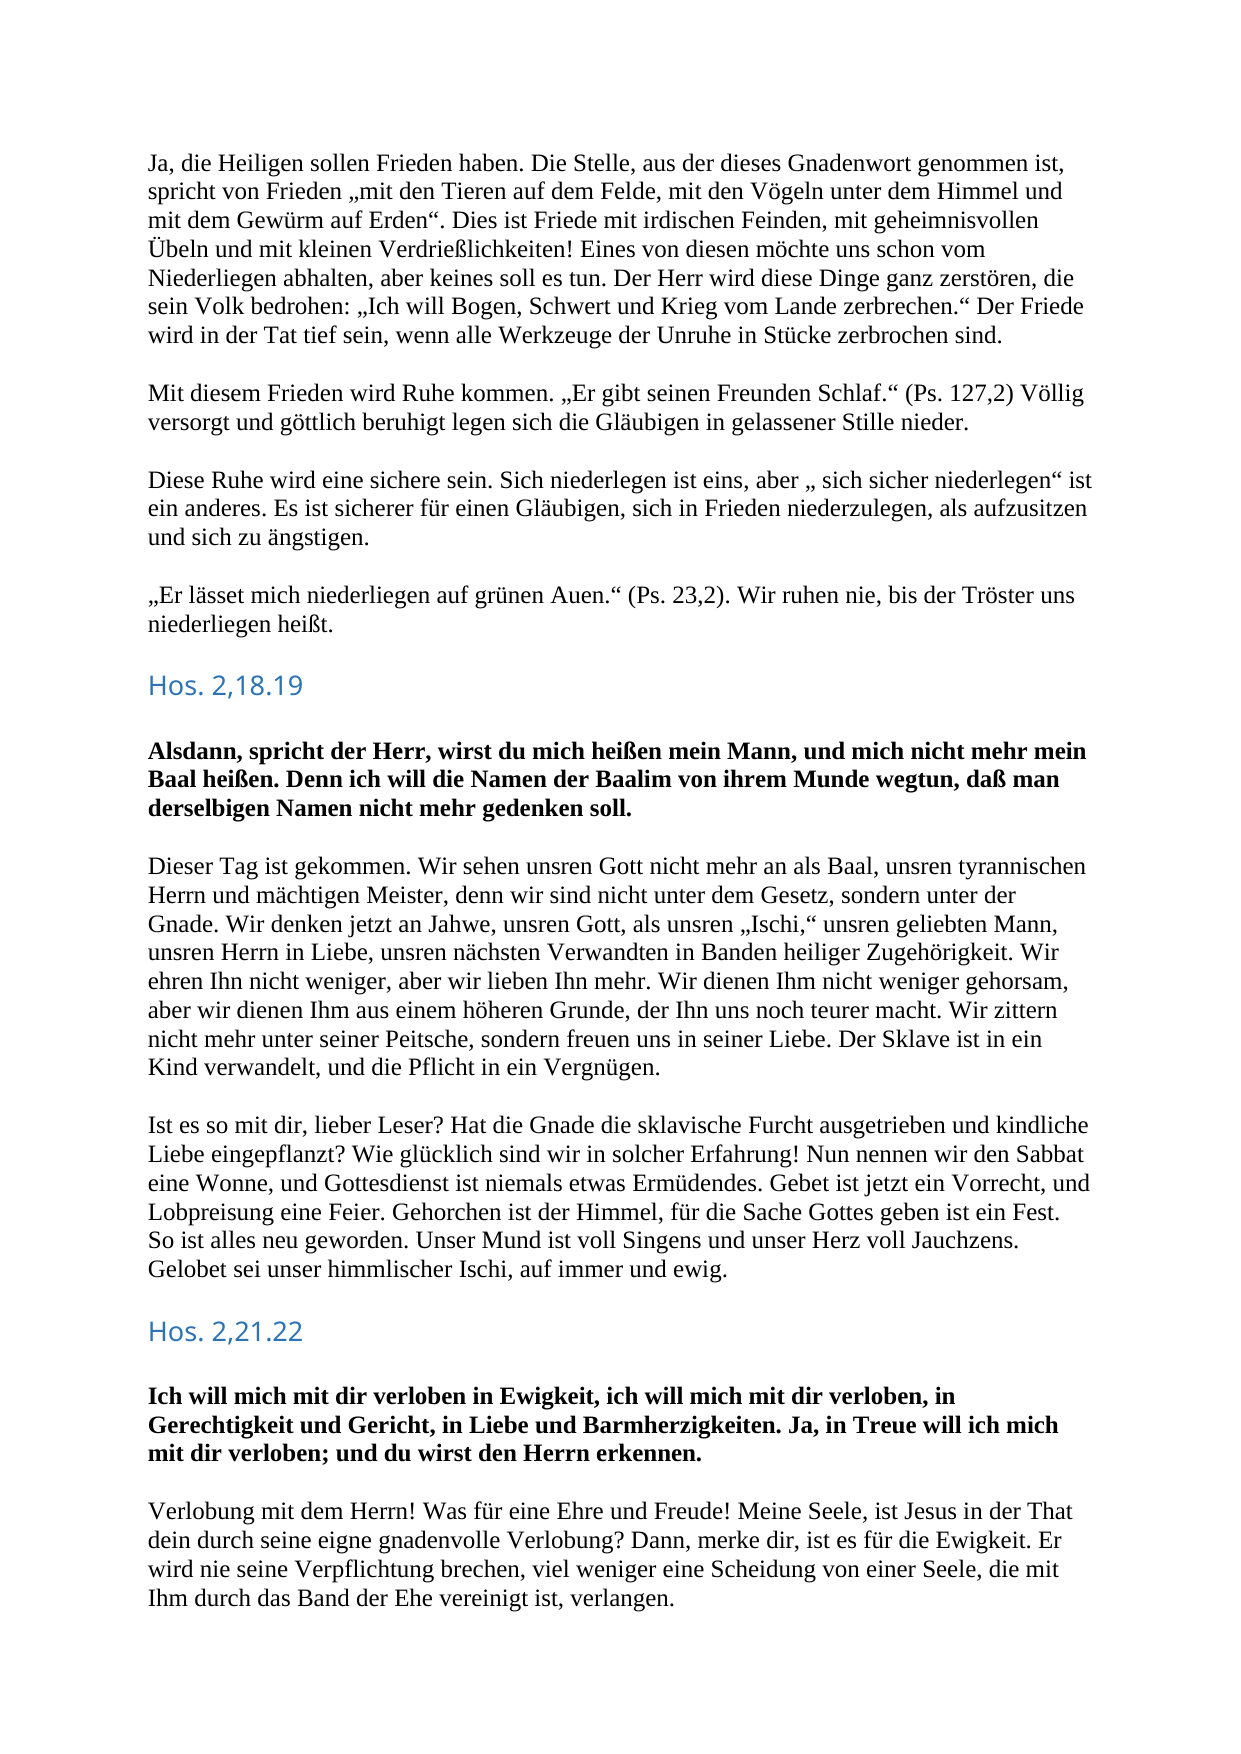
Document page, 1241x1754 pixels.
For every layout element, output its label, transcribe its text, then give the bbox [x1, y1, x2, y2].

text Dieser Tag ist gekommen. Wir sehen unsren Gott nicht mehr an als Baal, unsren tyrannischen Herrn und mächtigen Meister, denn wir sind nicht unter dem Gesetz, sondern unter der Gnade. Wir denken jetzt an Jahwe, unsren Gott, als unsren „Ischi,“ unsren geliebten Mann, unsren Herrn in Liebe, unsren nächsten Verwandten in Banden heiliger Zugehörigkeit. Wir ehren Ihn nicht weniger, aber wir lieben Ihn mehr. Wir dienen Ihm nicht weniger gehorsam, aber wir dienen Ihm aus einem höheren Grunde, der Ihn uns noch teurer macht. Wir zittern nicht mehr unter seiner Peitsche, sondern freuen uns in seiner Liebe. Der Sklave ist in ein Kind verwandelt, und die Pflicht in ein Vergnügen. [148, 851, 1093, 1081]
text Ja, die Heiligen sollen Frieden haben. Die Stelle, aus der dieses Gnadenwort genommen ist, spricht von Frieden „mit den Tieren auf dem Felde, mit den Vögeln unter dem Himmel und mit dem Gewürm auf Erden“. Dies ist Friede mit irdischen Feinden, mit geheimnisvollen Übeln und mit kleinen Verdrießlichkeiten! Eines von diesen möchte uns schon vom Niederliegen abhalten, aber keines soll es tun. Der Herr wird diese Dinge ganz zerstören, die sein Volk bedrohen: „Ich will Bogen, Schwert und Krieg vom Lande zerbrechen.“ Der Friede wird in der Tat tief sein, wenn alle Werkzeuge der Unruhe in Stücke zerbrochen sind. [148, 148, 1093, 349]
text Verlobung mit dem Herrn! Was für eine Ehre und Freude! Meine Seele, ist Jesus in der That dein durch seine eigne gnadenvolle Verlobung? Dann, merke dir, ist es für die Ewigkeit. Er wird nie seine Verpflichtung brechen, viel weniger eine Scheidung von einer Seele, die mit Ihm durch das Band der Ehe vereinigt ist, verlangen. [148, 1496, 1093, 1611]
subtitle Hos. 2,21.22 [148, 1312, 1093, 1349]
text Diese Ruhe wird eine sichere sein. Sich niederlegen ist eins, aber „ sich sicher niederlegen“ ist ein anderes. Es ist sicherer für einen Gläubigen, sich in Frieden niederzulegen, als aufzusitzen und sich zu ängstigen. [148, 465, 1093, 551]
text Alsdann, spricht der Herr, wirst du mich heißen mein Mann, und mich nicht mehr mein Baal heißen. Denn ich will die Namen der Baalim von ihrem Munde wegtun, daß man derselbigen Namen nicht mehr gedenken soll. [148, 736, 1093, 822]
text Ist es so mit dir, lieber Leser? Hat die Gnade die sklavische Furcht ausgetrieben und kindliche Liebe eingepflanzt? Wie glücklich sind wir in solcher Erfahrung! Nun nennen wir den Sabbat eine Wonne, und Gottesdienst ist niemals etwas Ermüdendes. Gebet ist jetzt ein Vorrecht, und Lobpreisung eine Feier. Gehorchen ist der Himmel, für die Sache Gottes geben ist ein Fest. So ist alles neu geworden. Unser Mund ist voll Singens und unser Herz voll Jauchzens. Gelobet sei unser himmlischer Ischi, auf immer und ewig. [148, 1110, 1093, 1283]
text Mit diesem Frieden wird Ruhe kommen. „Er gibt seinen Freunden Schlaf.“ (Ps. 127,2) Völlig versorgt und göttlich beruhigt legen sich die Gläubigen in gelassener Stille nieder. [148, 378, 1093, 436]
subtitle Hos. 2,18.19 [148, 667, 1093, 704]
text Ich will mich mit dir verloben in Ewigkeit, ich will mich mit dir verloben, in Gerechtigkeit und Gericht, in Liebe und Barmherzigkeiten. Ja, in Treue will ich mich mit dir verloben; und du wirst den Herrn erkennen. [148, 1381, 1093, 1467]
text „Er lässet mich niederliegen auf grünen Auen.“ (Ps. 23,2). Wir ruhen nie, bis der Tröster uns niederliegen heißt. [148, 580, 1093, 638]
